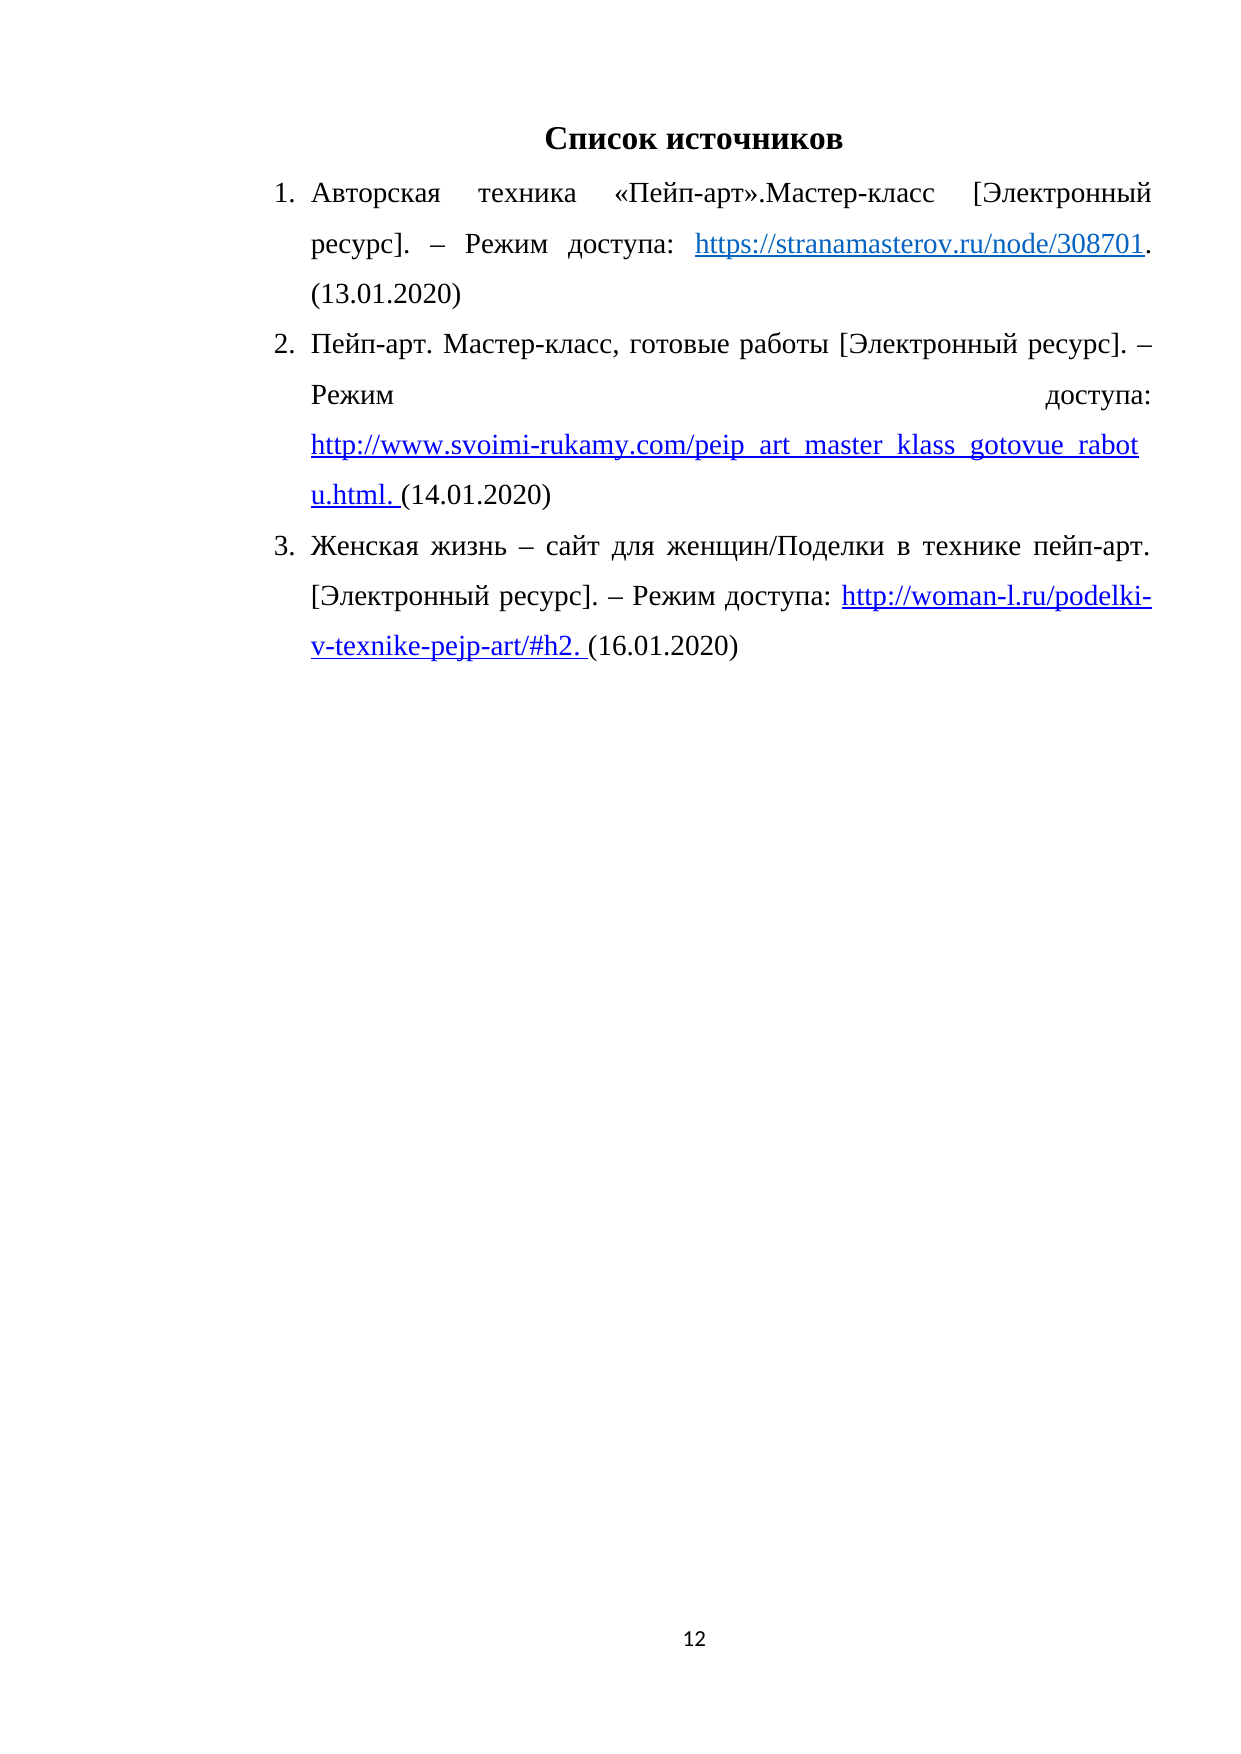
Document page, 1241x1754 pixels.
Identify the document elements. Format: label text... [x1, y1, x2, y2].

list Список источников [236, 118, 1152, 156]
list Женская жизнь – сайт для женщин/Поделки в технике пейп-арт. [Электронный ресурс]. – Режим доступа: http://woman-l.ru/podelki-v-texnike-pejp-art/#h2. (16.01.2020) [273, 528, 1152, 662]
list Авторская техника «Пейп-арт».Мастер-класс [Электронный ресурс]. – Режим доступа: https://stranamasterov.ru/node/308701. (13.01.2020) [273, 176, 1152, 310]
list Пейп-арт. Мастер-класс, готовые работы [Электронный ресурс]. – Режим доступа: http://www.svoimi-rukamy.com/peip_art_master_klass_gotovue_rabotu.html. (14.01.2020) [273, 327, 1152, 511]
